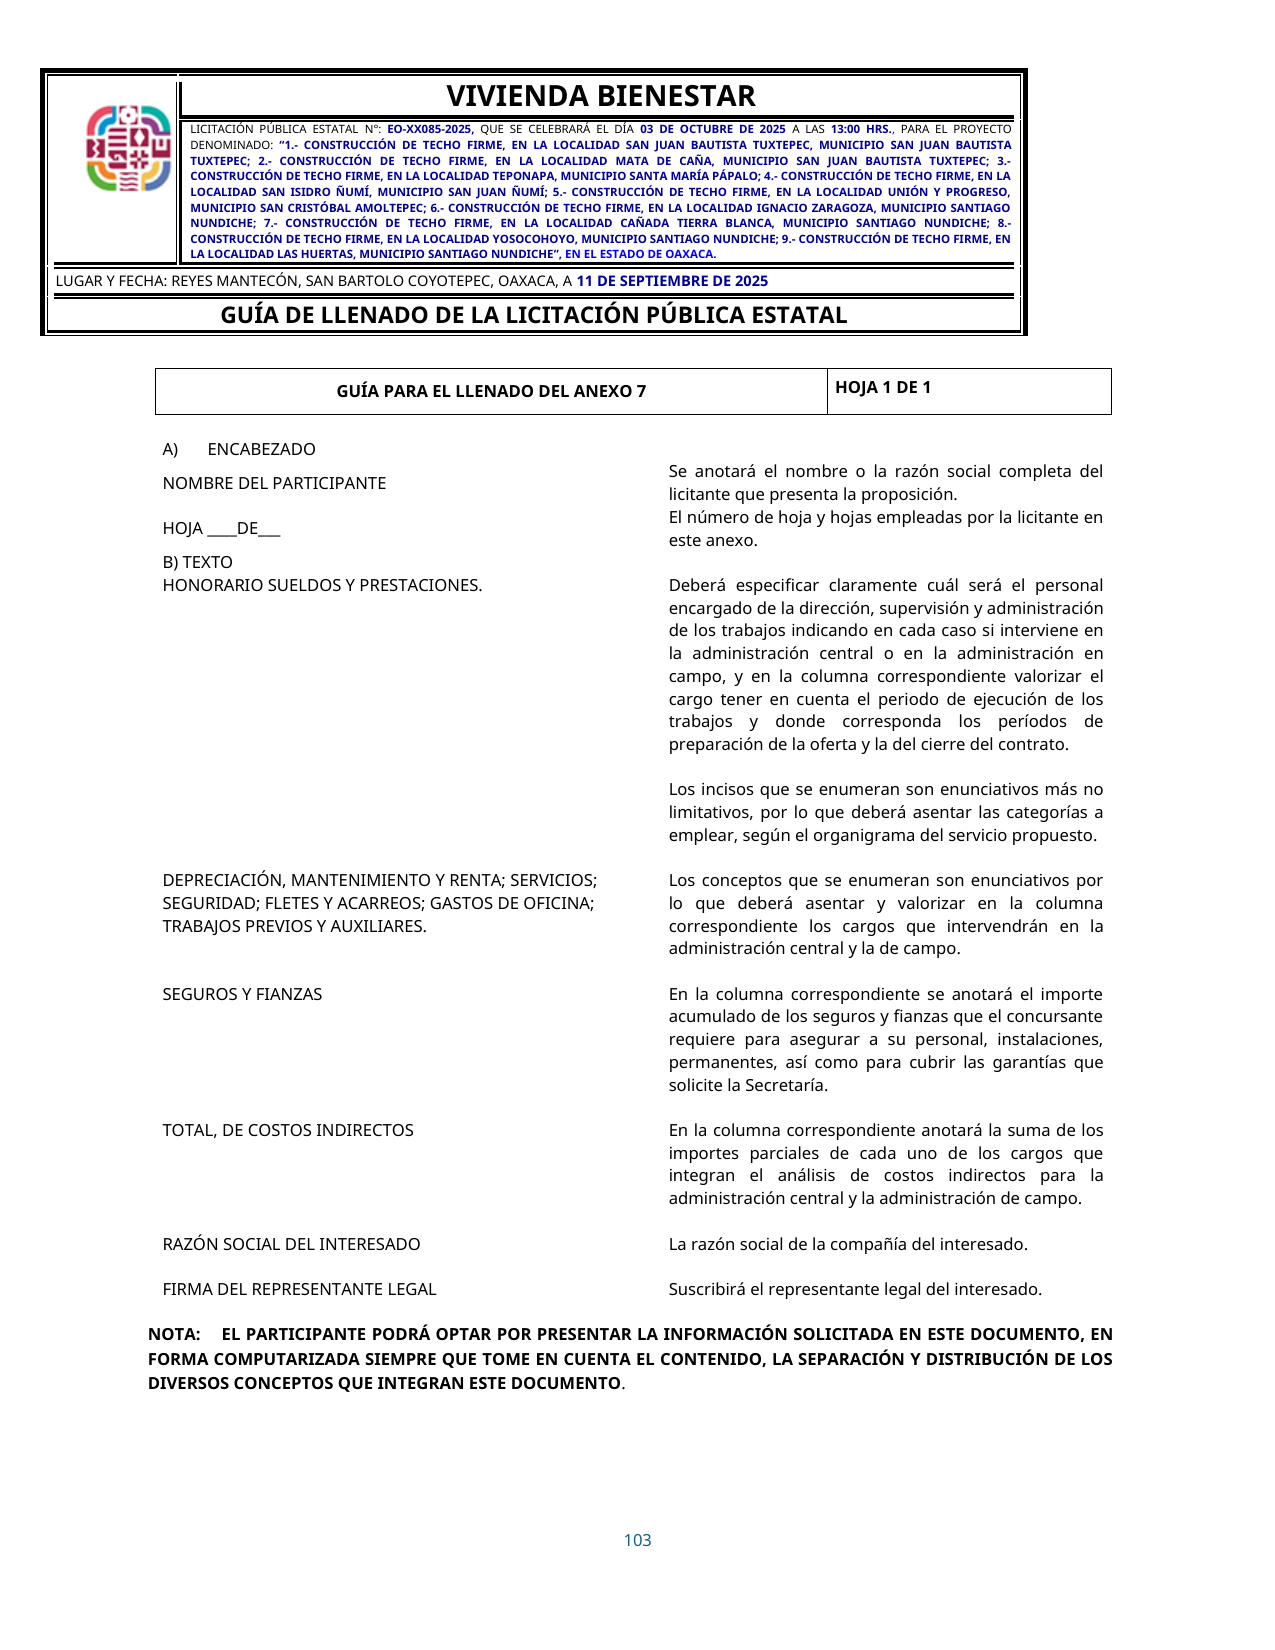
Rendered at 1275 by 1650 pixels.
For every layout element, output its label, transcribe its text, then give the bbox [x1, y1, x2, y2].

picture [177, 98, 182, 197]
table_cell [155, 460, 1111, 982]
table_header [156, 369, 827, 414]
picture [75, 98, 176, 197]
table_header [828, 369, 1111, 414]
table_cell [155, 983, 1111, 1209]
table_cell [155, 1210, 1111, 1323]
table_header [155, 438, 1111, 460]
text NOTA: EL PARTICIPANTE PODRÁ OPTAR POR PRESENTAR LA INFORMACIÓN SOLICITADA EN ESTE DOCUMENTO, EN FORMA COMPUTARIZADA SIEMPRE QUE TOME EN CUENTA EL CONTENIDO, LA SEPARACIÓN Y DISTRIBUCIÓN DE LOS DIVERSOS CONCEPTOS QUE INTEGRAN ESTE DOCUMENTO. [148, 1323, 1114, 1395]
